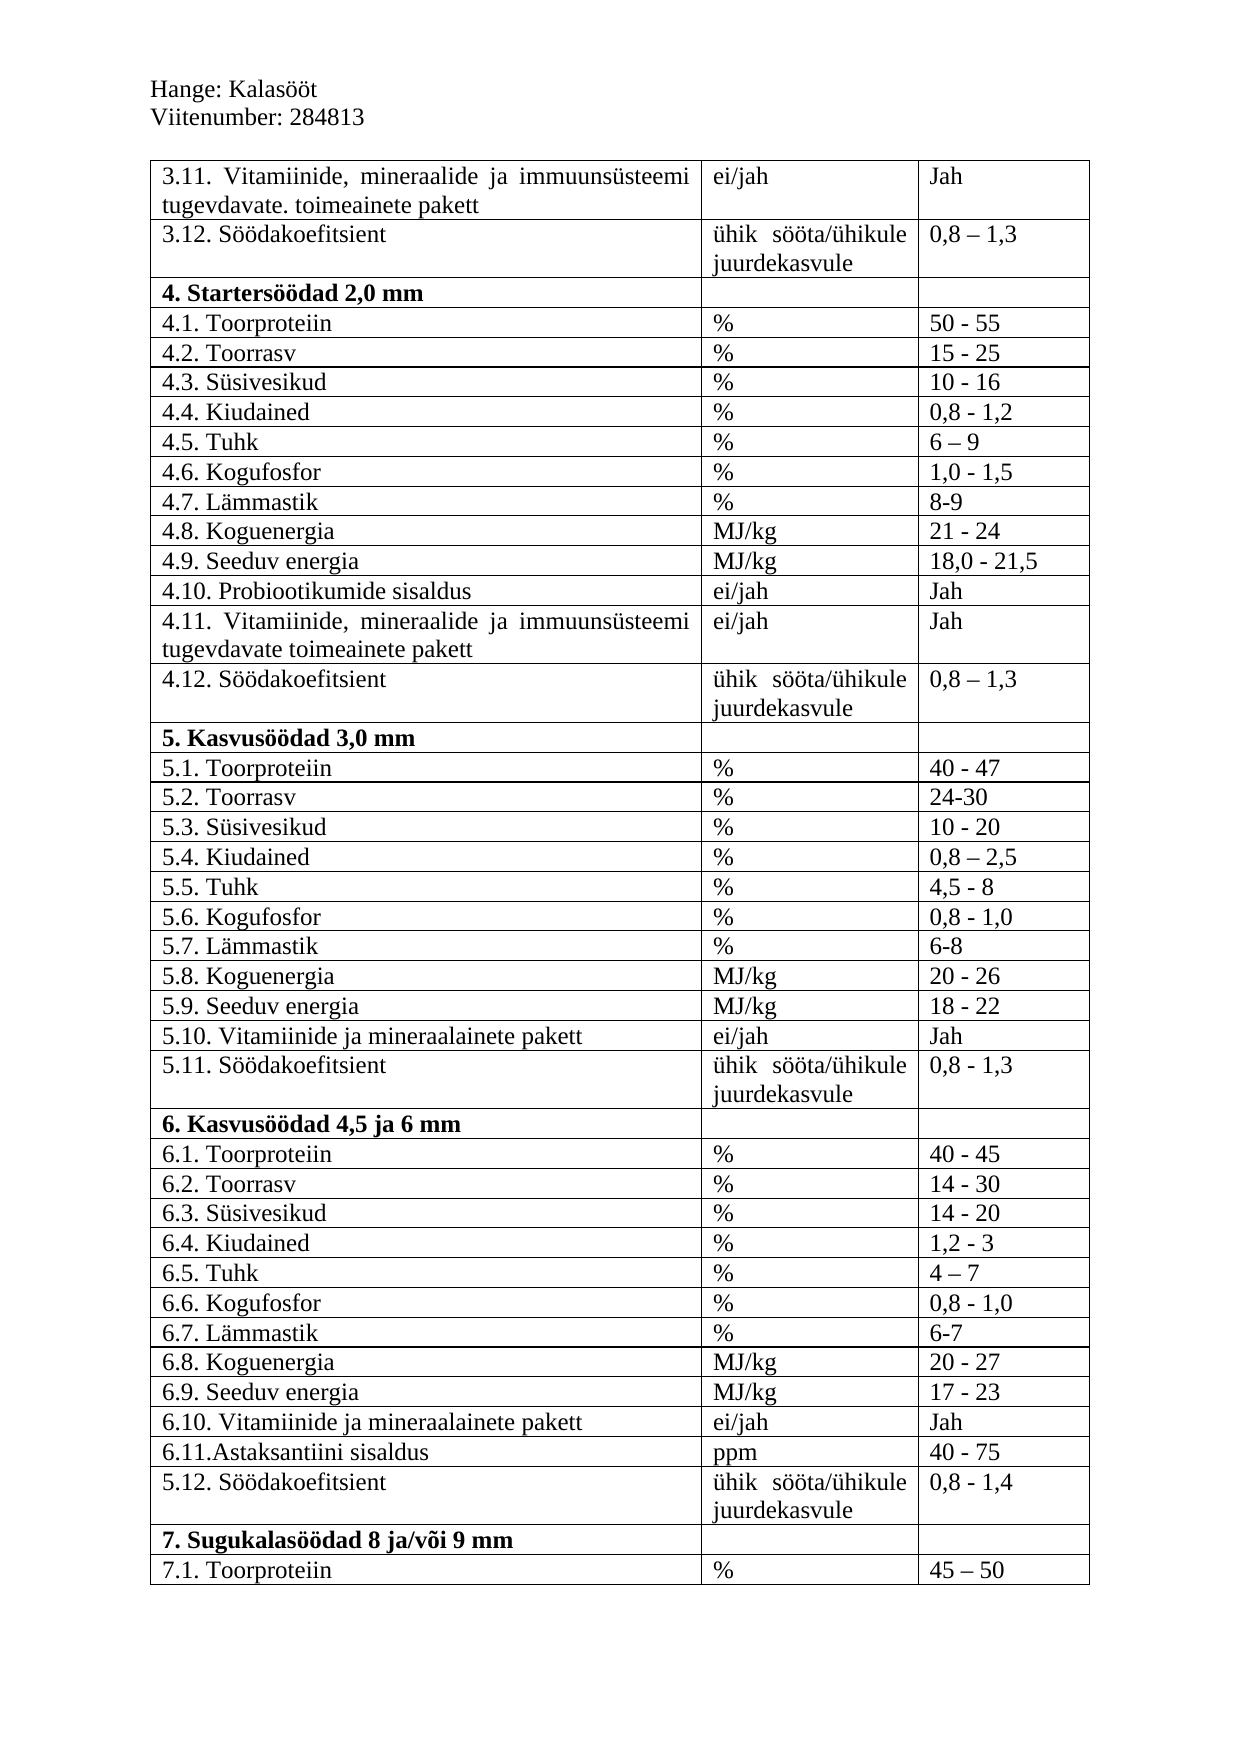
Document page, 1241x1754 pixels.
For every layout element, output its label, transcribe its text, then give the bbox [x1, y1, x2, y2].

table_cell ühik sööta/ühikule juurdekasvule [702, 1467, 918, 1524]
table_cell 0,8 – 1,3 [919, 664, 1089, 722]
table_cell 6. Kasvusöödad 4,5 ja 6 mm [151, 1109, 701, 1138]
table_cell Jah [919, 606, 1089, 663]
table_cell % [702, 1228, 918, 1257]
table_cell 4,5 - 8 [919, 872, 1089, 901]
table_cell 14 - 20 [919, 1199, 1089, 1227]
table_cell 5.1. Toorproteiin [151, 753, 701, 781]
table_cell 4.10. Probiootikumide sisaldus [151, 576, 701, 605]
table_cell MJ/kg [702, 991, 918, 1020]
table_cell ei/jah [702, 1021, 918, 1049]
table_cell Jah [919, 1021, 1089, 1049]
table_cell 17 - 23 [919, 1377, 1089, 1406]
table_cell 4.12. Söödakoefitsient [151, 664, 701, 722]
table_cell 6.3. Süsivesikud [151, 1199, 701, 1227]
table_cell 6.6. Kogufosfor [151, 1288, 701, 1317]
table_cell 3.11. Vitamiinide, mineraalide ja immuunsüsteemi tugevdavate. toimeainete pakett [151, 161, 701, 218]
table_cell 45 – 50 [919, 1555, 1089, 1584]
table_cell ei/jah [702, 576, 918, 605]
table_cell [919, 1109, 1089, 1138]
table_cell [919, 278, 1089, 307]
table_cell 5.8. Koguenergia [151, 961, 701, 990]
table_cell 7.1. Toorproteiin [151, 1555, 701, 1584]
table_cell 4.3. Süsivesikud [151, 368, 701, 396]
table_cell 20 - 27 [919, 1348, 1089, 1376]
table_cell MJ/kg [702, 516, 918, 545]
table_cell 0,8 – 1,3 [919, 220, 1089, 277]
table_cell % [702, 1258, 918, 1287]
table_cell 10 - 20 [919, 812, 1089, 841]
table_cell 6.8. Koguenergia [151, 1348, 701, 1376]
table_cell % [702, 338, 918, 366]
table_cell % [702, 1139, 918, 1168]
table_cell 4.1. Toorproteiin [151, 308, 701, 337]
table_cell 40 - 47 [919, 753, 1089, 781]
table_cell 0,8 - 1,4 [919, 1467, 1089, 1524]
table_cell % [702, 368, 918, 396]
table_cell ühik sööta/ühikule juurdekasvule [702, 1051, 918, 1108]
table_cell % [702, 427, 918, 456]
table_cell 5.11. Söödakoefitsient [151, 1051, 701, 1108]
table_cell [702, 1109, 918, 1138]
table_cell 0,8 - 1,0 [919, 1288, 1089, 1317]
table_cell [702, 1525, 918, 1554]
table_cell 4.6. Kogufosfor [151, 457, 701, 486]
table_cell 5. Kasvusöödad 3,0 mm [151, 723, 701, 752]
table_cell 8-9 [919, 487, 1089, 515]
table_cell 6-7 [919, 1318, 1089, 1346]
table_cell % [702, 842, 918, 871]
table_cell 6.2. Toorrasv [151, 1169, 701, 1197]
table_cell ei/jah [702, 161, 918, 218]
table_cell ei/jah [702, 1407, 918, 1436]
table_cell 5.9. Seeduv energia [151, 991, 701, 1020]
table_cell % [702, 783, 918, 811]
table_cell % [702, 1169, 918, 1197]
table_cell 21 - 24 [919, 516, 1089, 545]
table_cell 50 - 55 [919, 308, 1089, 337]
table_cell 4.7. Lämmastik [151, 487, 701, 515]
table_cell 5.3. Süsivesikud [151, 812, 701, 841]
table_cell 5.5. Tuhk [151, 872, 701, 901]
table_cell [919, 1525, 1089, 1554]
table_cell Jah [919, 161, 1089, 218]
table_cell 4. Startersöödad 2,0 mm [151, 278, 701, 307]
table_cell 6.11.Astaksantiini sisaldus [151, 1437, 701, 1466]
table_cell 10 - 16 [919, 368, 1089, 396]
table_cell % [702, 1555, 918, 1584]
table_cell % [702, 457, 918, 486]
table_cell ei/jah [702, 606, 918, 663]
table_cell 4.4. Kiudained [151, 397, 701, 426]
table_cell MJ/kg [702, 1348, 918, 1376]
table_cell 4.5. Tuhk [151, 427, 701, 456]
table_cell 5.2. Toorrasv [151, 783, 701, 811]
table_cell 40 - 45 [919, 1139, 1089, 1168]
table_cell % [702, 1288, 918, 1317]
table_cell [919, 723, 1089, 752]
table_cell 6.5. Tuhk [151, 1258, 701, 1287]
table_cell 6.9. Seeduv energia [151, 1377, 701, 1406]
table_cell 4.2. Toorrasv [151, 338, 701, 366]
table_cell [702, 723, 918, 752]
table_cell 15 - 25 [919, 338, 1089, 366]
table_cell 6.7. Lämmastik [151, 1318, 701, 1346]
table_cell MJ/kg [702, 546, 918, 575]
table_cell MJ/kg [702, 961, 918, 990]
table_cell ühik sööta/ühikule juurdekasvule [702, 664, 918, 722]
table_cell 18 - 22 [919, 991, 1089, 1020]
table_cell % [702, 902, 918, 930]
table_cell 5.10. Vitamiinide ja mineraalainete pakett [151, 1021, 701, 1049]
table_cell 0,8 - 1,3 [919, 1051, 1089, 1108]
table_cell 4.11. Vitamiinide, mineraalide ja immuunsüsteemi tugevdavate toimeainete pakett [151, 606, 701, 663]
table_cell 6.10. Vitamiinide ja mineraalainete pakett [151, 1407, 701, 1436]
table_cell [702, 278, 918, 307]
table_cell 0,8 - 1,2 [919, 397, 1089, 426]
table_cell 6.4. Kiudained [151, 1228, 701, 1257]
table_cell ühik sööta/ühikule juurdekasvule [702, 220, 918, 277]
table_cell 5.7. Lämmastik [151, 931, 701, 960]
table_cell 6-8 [919, 931, 1089, 960]
table_cell 6 – 9 [919, 427, 1089, 456]
table_cell 4 – 7 [919, 1258, 1089, 1287]
table_cell 0,8 - 1,0 [919, 902, 1089, 930]
table_cell 20 - 26 [919, 961, 1089, 990]
table_cell 24-30 [919, 783, 1089, 811]
table_cell 40 - 75 [919, 1437, 1089, 1466]
table_cell % [702, 397, 918, 426]
table_cell 0,8 – 2,5 [919, 842, 1089, 871]
table_cell 3.12. Söödakoefitsient [151, 220, 701, 277]
table_cell 5.4. Kiudained [151, 842, 701, 871]
table_cell % [702, 308, 918, 337]
table_cell % [702, 753, 918, 781]
table_cell ppm [702, 1437, 918, 1466]
table_cell 5.6. Kogufosfor [151, 902, 701, 930]
table_cell 7. Sugukalasöödad 8 ja/või 9 mm [151, 1525, 701, 1554]
table_cell Jah [919, 1407, 1089, 1436]
table_cell % [702, 487, 918, 515]
table_cell MJ/kg [702, 1377, 918, 1406]
table_cell 18,0 - 21,5 [919, 546, 1089, 575]
table_cell 6.1. Toorproteiin [151, 1139, 701, 1168]
table_cell Jah [919, 576, 1089, 605]
table_cell % [702, 931, 918, 960]
table_cell % [702, 872, 918, 901]
table_cell 1,2 - 3 [919, 1228, 1089, 1257]
table_cell % [702, 1318, 918, 1346]
table_cell 1,0 - 1,5 [919, 457, 1089, 486]
table_cell % [702, 812, 918, 841]
table_cell 4.9. Seeduv energia [151, 546, 701, 575]
table_cell 14 - 30 [919, 1169, 1089, 1197]
table_cell 5.12. Söödakoefitsient [151, 1467, 701, 1524]
table_cell % [702, 1199, 918, 1227]
table_cell 4.8. Koguenergia [151, 516, 701, 545]
